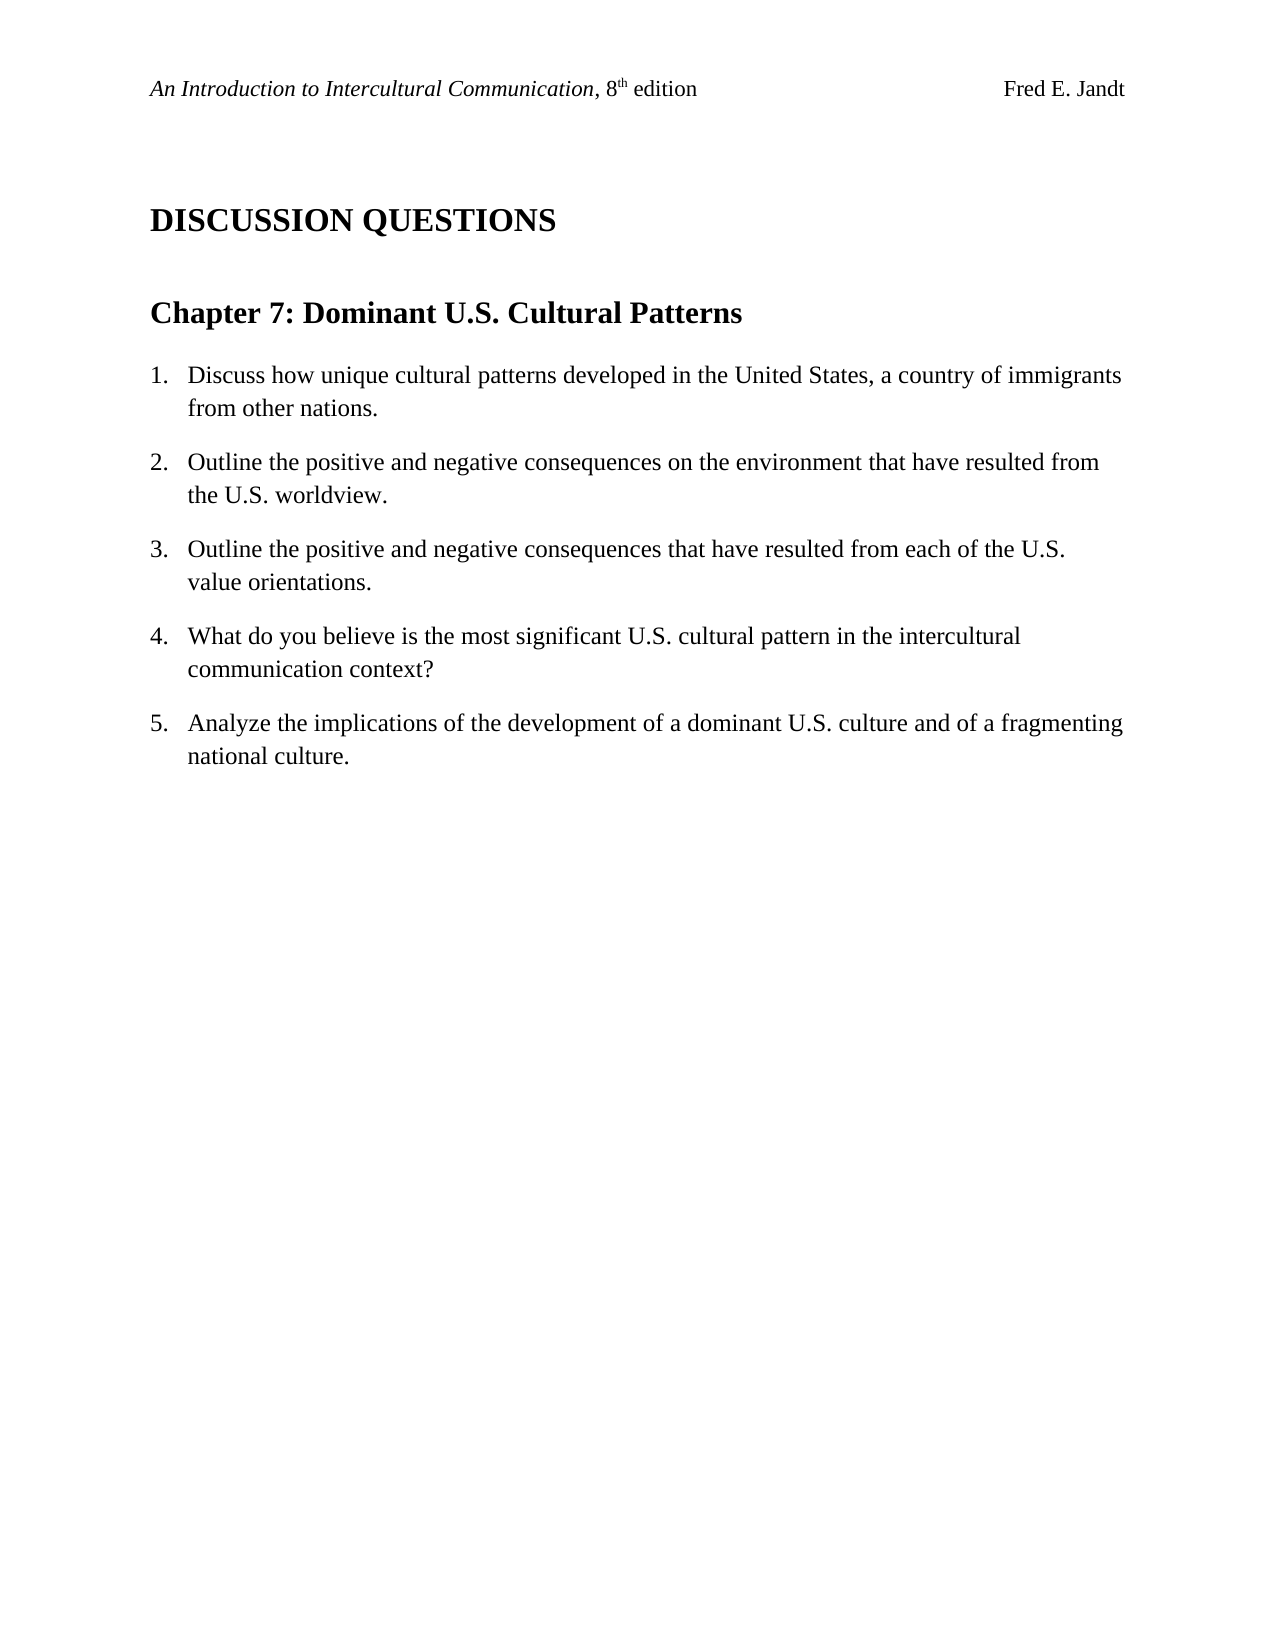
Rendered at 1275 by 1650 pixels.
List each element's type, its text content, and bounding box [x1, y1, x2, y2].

list 2. Outline the positive and negative consequences on the environment that have resulted from the U.S. worldview. [150, 447, 1125, 509]
list 3. Outline the positive and negative consequences that have resulted from each of the U.S. value orientations. [150, 534, 1125, 596]
subtitle Chapter 7: Dominant U.S. Cultural Patterns [150, 294, 1125, 330]
list 1. Discuss how unique cultural patterns developed in the United States, a country of immigrants from other nations. [150, 360, 1125, 422]
list 5. Analyze the implications of the development of a dominant U.S. culture and of a fragmenting national culture. [150, 708, 1125, 769]
list 4. What do you believe is the most significant U.S. cultural pattern in the intercultural communication context? [150, 621, 1125, 683]
subtitle DISCUSSION QUESTIONS [150, 200, 1125, 238]
